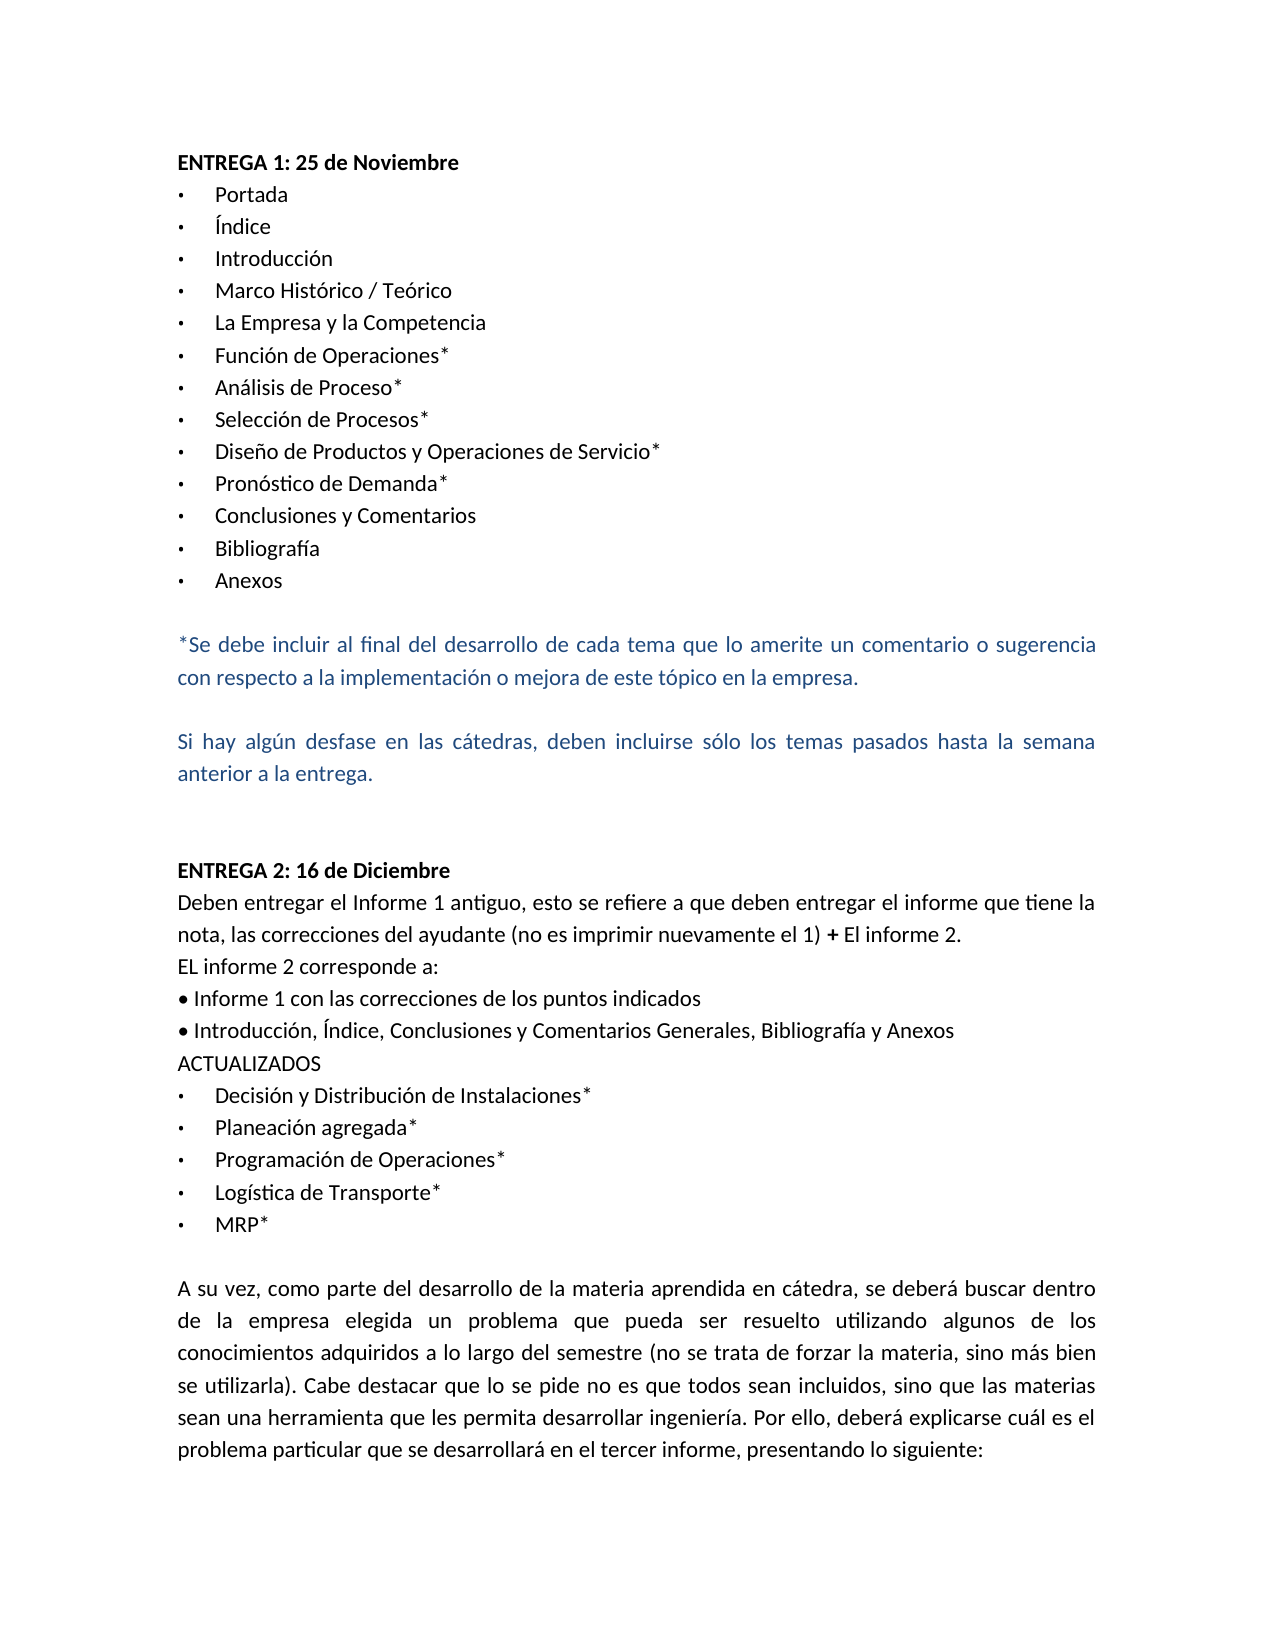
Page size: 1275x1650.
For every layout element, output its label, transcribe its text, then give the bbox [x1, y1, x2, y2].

text A su vez, como parte del desarrollo de la materia aprendida en cátedra, se deberá buscar dentro de la empresa elegida un problema que pueda ser resuelto utilizando algunos de los conocimientos adquiridos a lo largo del semestre (no se trata de forzar la materia, sino más bien se utilizarla). Cabe destacar que lo se pide no es que todos sean incluidos, sino que las materias sean una herramienta que les permita desarrollar ingeniería. Por ello, deberá explicarse cuál es el problema particular que se desarrollará en el tercer informe, presentando lo siguiente: [177, 1274, 1098, 1463]
list Introducción [177, 244, 1098, 272]
text Deben entregar el Informe 1 antiguo, esto se refiere a que deben entregar el informe que tiene la nota, las correcciones del ayudante (no es imprimir nuevamente el 1) + El informe 2. [177, 888, 1098, 948]
text EL informe 2 corresponde a: [177, 952, 1098, 980]
list Portada [177, 180, 1098, 208]
text • Introducción, Índice, Conclusiones y Comentarios Generales, Bibliografía y Anexos [177, 1017, 1098, 1045]
text ACTUALIZADOS [177, 1049, 1098, 1077]
text ENTREGA 2: 16 de Diciembre [177, 856, 1098, 884]
list Selección de Procesos* [177, 405, 1098, 433]
list Programación de Operaciones* [177, 1145, 1098, 1173]
list Diseño de Productos y Operaciones de Servicio* [177, 437, 1098, 465]
text ENTREGA 1: 25 de Noviembre [177, 148, 1098, 176]
list MRP* [177, 1210, 1098, 1238]
list Conclusiones y Comentarios [177, 502, 1098, 530]
list *Se debe incluir al final del desarrollo de cada tema que lo amerite un comentario o sugerencia con respecto a la implementación o mejora de este tópico en la empresa. [177, 630, 1098, 691]
list Si hay algún desfase en las cátedras, deben incluirse sólo los temas pasados hasta la semana anterior a la entrega. [177, 727, 1098, 787]
list Logística de Transporte* [177, 1178, 1098, 1206]
list Pronóstico de Demanda* [177, 469, 1098, 497]
text • Informe 1 con las correcciones de los puntos indicados [177, 984, 1098, 1012]
list La Empresa y la Competencia [177, 308, 1098, 337]
list Índice [177, 212, 1098, 240]
list Función de Operaciones* [177, 341, 1098, 369]
list Planeación agregada* [177, 1113, 1098, 1141]
list Bibliografía [177, 534, 1098, 562]
list Decisión y Distribución de Instalaciones* [177, 1081, 1098, 1109]
list Marco Histórico / Teórico [177, 276, 1098, 304]
list Anexos [177, 566, 1098, 594]
list Análisis de Proceso* [177, 373, 1098, 401]
